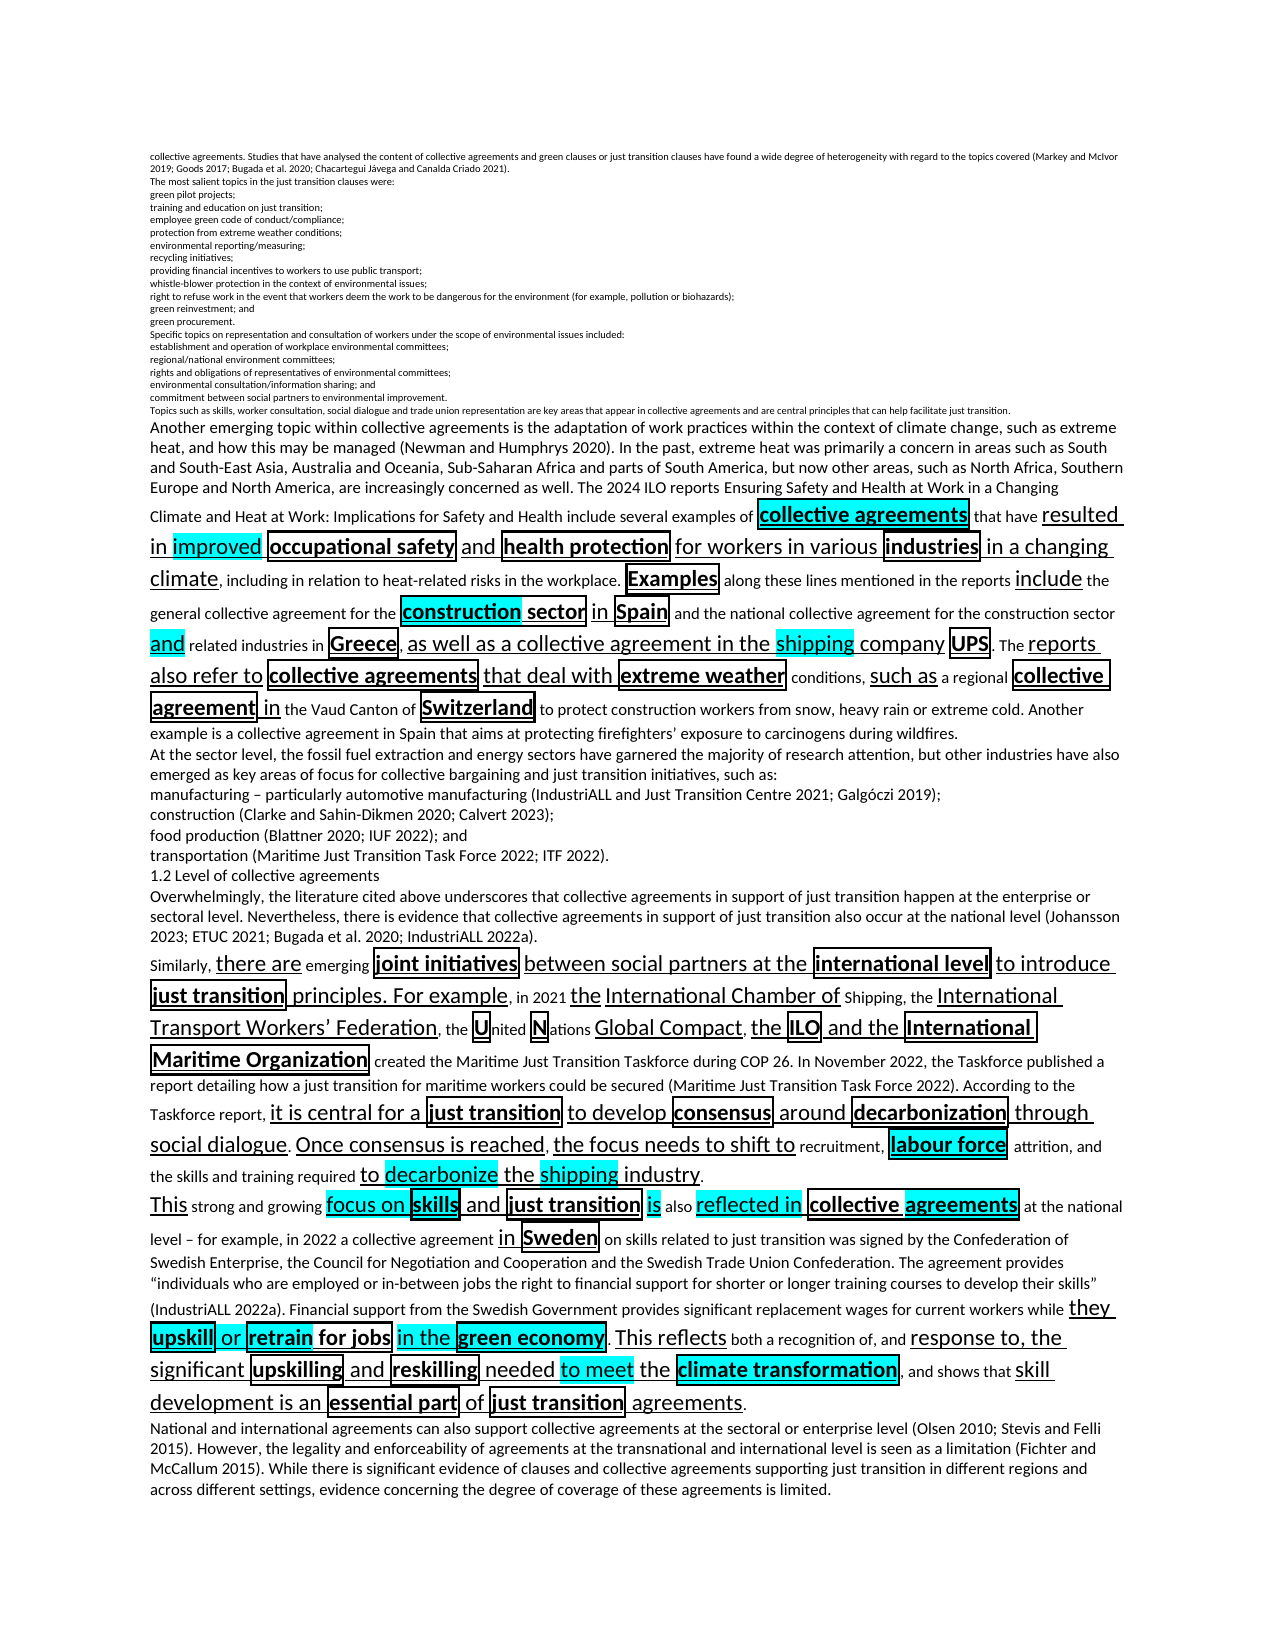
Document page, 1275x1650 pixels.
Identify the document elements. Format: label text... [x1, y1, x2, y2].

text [150, 150, 1125, 175]
text rights and obligations of representatives of environmental committees; [150, 366, 1125, 379]
text transportation (Maritime Just Transition Task Force 2022; ITF 2022). [150, 845, 1125, 866]
text At the sector level, the fossil fuel extraction and energy sectors have garnered the majority of research attention, but other industries have also emerged as key areas of focus for collective bargaining and just transition initiatives, such as: [150, 744, 1125, 784]
text This strong and growing focus on skills and just transition is also reflected in collective agreements at the national level – for example, in 2022 a collective agreement in Sweden on skills related to just transition was signed by the Confederation of Swedish Enterprise, the Council for Negotiation and Cooperation and the Swedish Trade Union Confederation. The agreement provides “individuals who are employed or in-between jobs the right to financial support for shorter or longer training courses to develop their skills” (IndustriALL 2022a). Financial support from the Swedish Government provides significant replacement wages for current workers while they upskill or retrain for jobs in the green economy. This reflects both a recognition of, and response to, the significant upskilling and reskilling needed to meet the climate transformation, and shows that skill development is an essential part of just transition agreements. [150, 1188, 1125, 1418]
text providing financial incentives to workers to use public transport; [150, 264, 1125, 277]
text Specific topics on representation and consultation of workers under the scope of environmental issues included: [150, 328, 1125, 341]
text green procurement. [150, 315, 1125, 328]
text food production (Blattner 2020; IUF 2022); and [150, 825, 1125, 845]
text protection from extreme weather conditions; [150, 226, 1125, 239]
text Another emerging topic within collective agreements is the adaptation of work practices within the context of climate change, such as extreme heat, and how this may be managed (Newman and Humphrys 2020). In the past, extreme heat was primarily a concern in areas such as South and South-East Asia, Australia and Oceania, Sub-Saharan Africa and parts of South America, but now other areas, such as North Africa, Southern Europe and North America, are increasingly concerned as well. The 2024 ILO reports Ensuring Safety and Health at Work in a Changing Climate and Heat at Work: Implications for Safety and Health include several examples of collective agreements that have resulted in improved occupational safety and health protection for workers in various industries in a changing climate, including in relation to heat-related risks in the workplace. Examples along these lines mentioned in the reports include the general collective agreement for the construction sector in Spain and the national collective agreement for the construction sector and related industries in Greece, as well as a collective agreement in the shipping company UPS. The reports also refer to collective agreements that deal with extreme weather conditions, such as a regional collective agreement in the Vaud Canton of Switzerland to protect construction workers from snow, heavy rain or extreme cold. Another example is a collective agreement in Spain that aims at protecting firefighters’ exposure to carcinogens during wildfires. [150, 417, 1125, 744]
text manufacturing – particularly automotive manufacturing (IndustriALL and Just Transition Centre 2021; Galgóczi 2019); [150, 784, 1125, 805]
text environmental reporting/measuring; [150, 239, 1125, 252]
text commitment between social partners to environmental improvement. [150, 391, 1125, 404]
text regional/national environment committees; [150, 353, 1125, 366]
text Similarly, there are emerging joint initiatives between social partners at the international level to introduce just transition principles. For example, in 2021 the International Chamber of Shipping, the International Transport Workers’ Federation, the United Nations Global Compact, the ILO and the International Maritime Organization created the Maritime Just Transition Taskforce during COP 26. In November 2022, the Taskforce published a report detailing how a just transition for maritime workers could be secured (Maritime Just Transition Task Force 2022). According to the Taskforce report, it is central for a just transition to develop consensus around decarbonization through social dialogue. Once consensus is reached, the focus needs to shift to recruitment, labour force attrition, and the skills and training required to decarbonize the shipping industry. [150, 947, 1125, 1188]
text employee green code of conduct/compliance; [150, 213, 1125, 226]
text green pilot projects; [150, 188, 1125, 201]
text Overwhelmingly, the literature cited above underscores that collective agreements in support of just transition happen at the enterprise or sectoral level. Nevertheless, there is evidence that collective agreements in support of just transition also occur at the national level (Johansson 2023; ETUC 2021; Bugada et al. 2020; IndustriALL 2022a). [150, 886, 1125, 947]
text Topics such as skills, worker consultation, social dialogue and trade union representation are key areas that appear in collective agreements and are central principles that can help facilitate just transition. [150, 404, 1125, 417]
text The most salient topics in the just transition clauses were: [150, 175, 1125, 188]
text whistle-blower protection in the context of environmental issues; [150, 277, 1125, 290]
text National and international agreements can also support collective agreements at the sectoral or enterprise level (Olsen 2010; Stevis and Felli 2015). However, the legality and enforceability of agreements at the transnational and international level is seen as a limitation (Fichter and McCallum 2015). While there is significant evidence of clauses and collective agreements supporting just transition in different regions and across different settings, evidence concerning the degree of coverage of these agreements is limited. [150, 1418, 1125, 1499]
text 1.2 Level of collective agreements [150, 866, 1125, 886]
text green reinvestment; and [150, 302, 1125, 315]
text construction (Clarke and Sahin-Dikmen 2020; Calvert 2023); [150, 805, 1125, 825]
